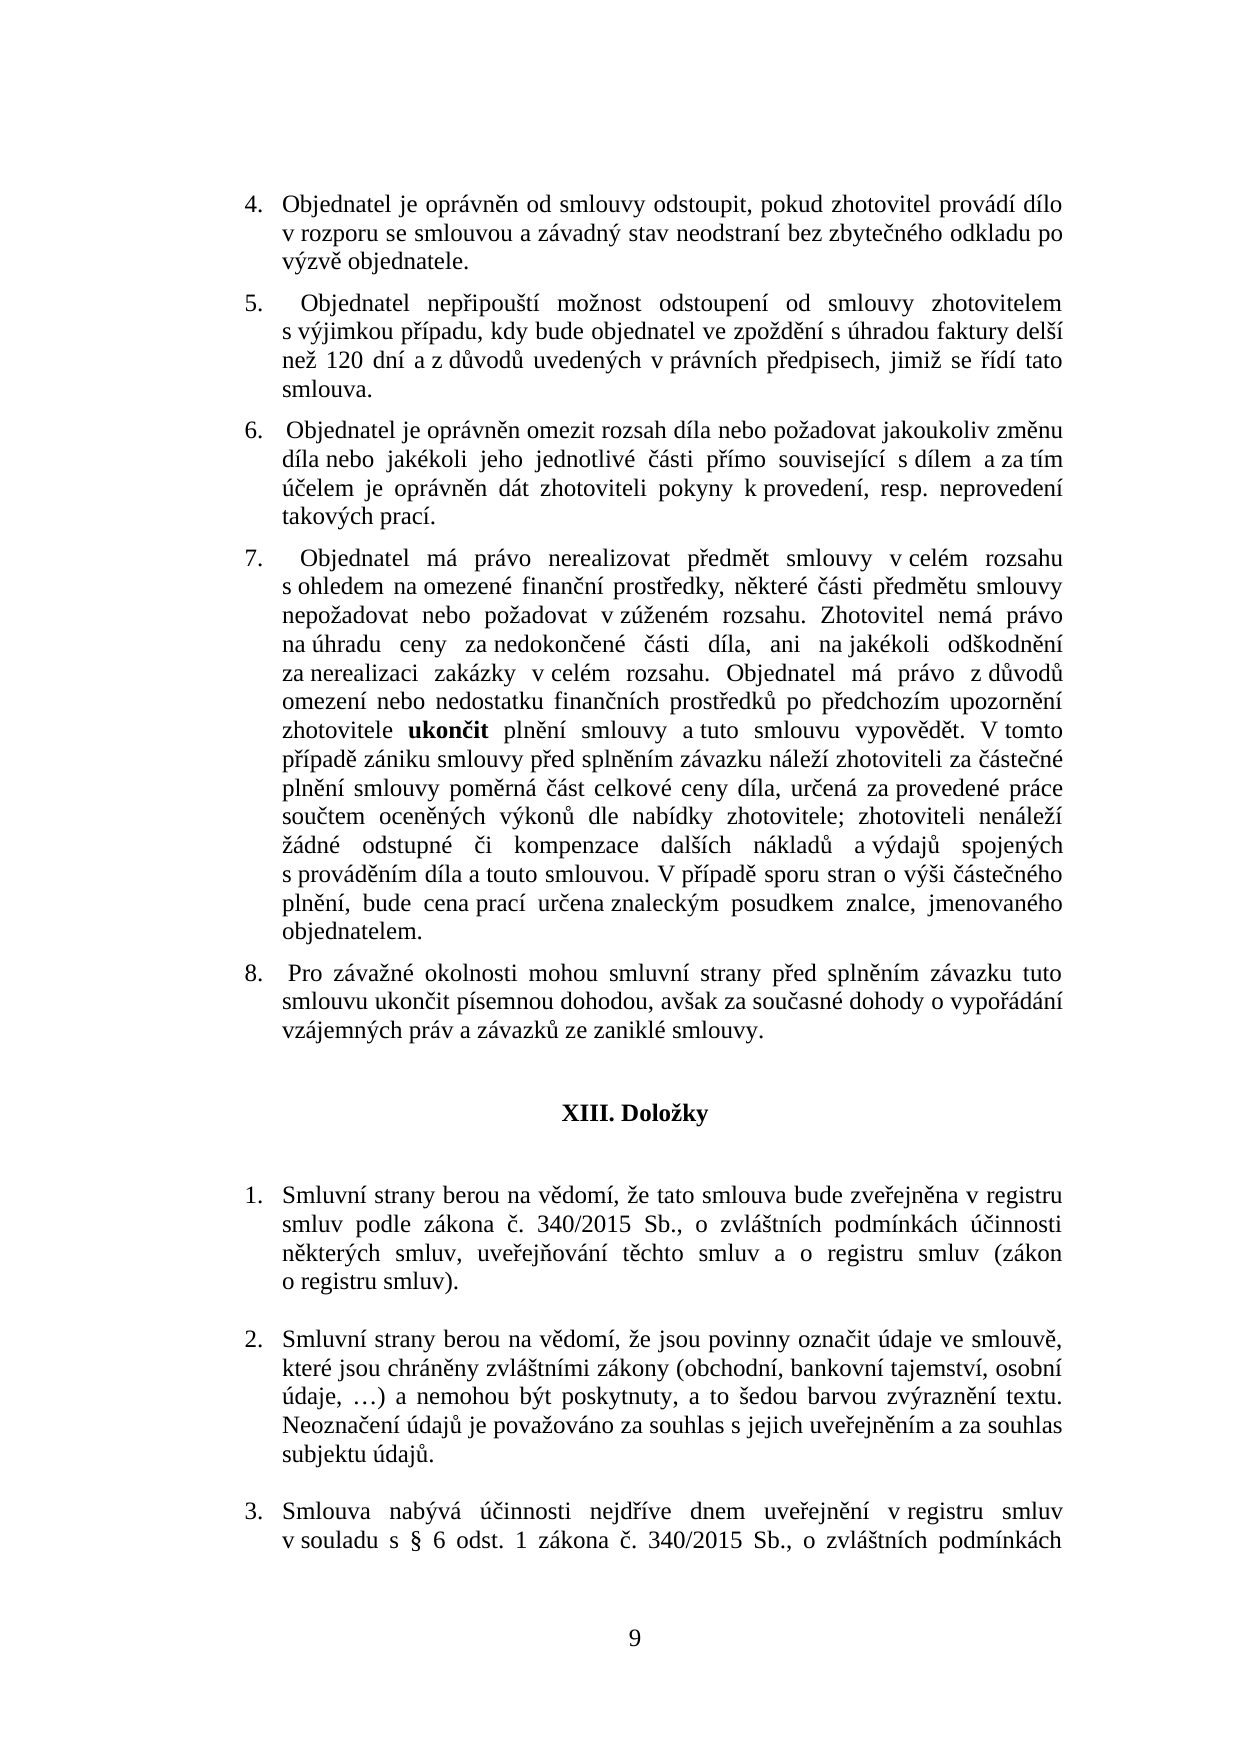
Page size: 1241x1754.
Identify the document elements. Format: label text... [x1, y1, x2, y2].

list Smluvní strany berou na vědomí, že tato smlouva bude zveřejněna v registru smluv podle zákona č. 340/2015 Sb., o zvláštních podmínkách účinnosti některých smluv, uveřejňování těchto smluv a o registru smluv (zákon o registru smluv). [244, 1180, 1063, 1295]
list Pro závažné okolnosti mohou smluvní strany před splněním závazku tuto smlouvu ukončit písemnou dohodou, avšak za současné dohody o vypořádání vzájemných práv a závazků ze zaniklé smlouvy. [244, 958, 1063, 1044]
list Objednatel má právo nerealizovat předmět smlouvy v celém rozsahu s ohledem na omezené finanční prostředky, některé části předmětu smlouvy nepožadovat nebo požadovat v zúženém rozsahu. Zhotovitel nemá právo na úhradu ceny za nedokončené části díla, ani na jakékoli odškodnění za nerealizaci zakázky v celém rozsahu. Objednatel má právo z důvodů omezení nebo nedostatku finančních prostředků po předchozím upozornění zhotovitele ukončit plnění smlouvy a tuto smlouvu vypovědět. V tomto případě zániku smlouvy před splněním závazku náleží zhotoviteli za částečné plnění smlouvy poměrná část celkové ceny díla, určená za provedené práce součtem oceněných výkonů dle nabídky zhotovitele; zhotoviteli nenáleží žádné odstupné či kompenzace dalších nákladů a výdajů spojených s prováděním díla a touto smlouvou. V případě sporu stran o výši částečného plnění, bude cena prací určena znaleckým posudkem znalce, jmenovaného objednatelem. [244, 543, 1063, 945]
list Objednatel je oprávněn od smlouvy odstoupit, pokud zhotovitel provádí dílo v rozporu se smlouvou a závadný stav neodstraní bez zbytečného odkladu po výzvě objednatele. [244, 189, 1063, 275]
list Smluvní strany berou na vědomí, že jsou povinny označit údaje ve smlouvě, které jsou chráněny zvláštními zákony (obchodní, bankovní tajemství, osobní údaje, …) a nemohou být poskytnuty, a to šedou barvou zvýraznění textu. Neoznačení údajů je považováno za souhlas s jejich uveřejněním a za souhlas subjektu údajů. [244, 1324, 1063, 1468]
list Objednatel je oprávněn omezit rozsah díla nebo požadovat jakoukoliv změnu díla nebo jakékoli jeho jednotlivé části přímo související s dílem a za tím účelem je oprávněn dát zhotoviteli pokyny k provedení, resp. neprovedení takových prací. [244, 415, 1063, 530]
list Objednatel nepřipouští možnost odstoupení od smlouvy zhotovitelem s výjimkou případu, kdy bude objednatel ve zpoždění s úhradou faktury delší než 120 dní a z důvodů uvedených v právních předpisech, jimiž se řídí tato smlouva. [244, 288, 1063, 403]
text XIII. Doložky [207, 1098, 1063, 1126]
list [244, 1496, 1063, 1554]
